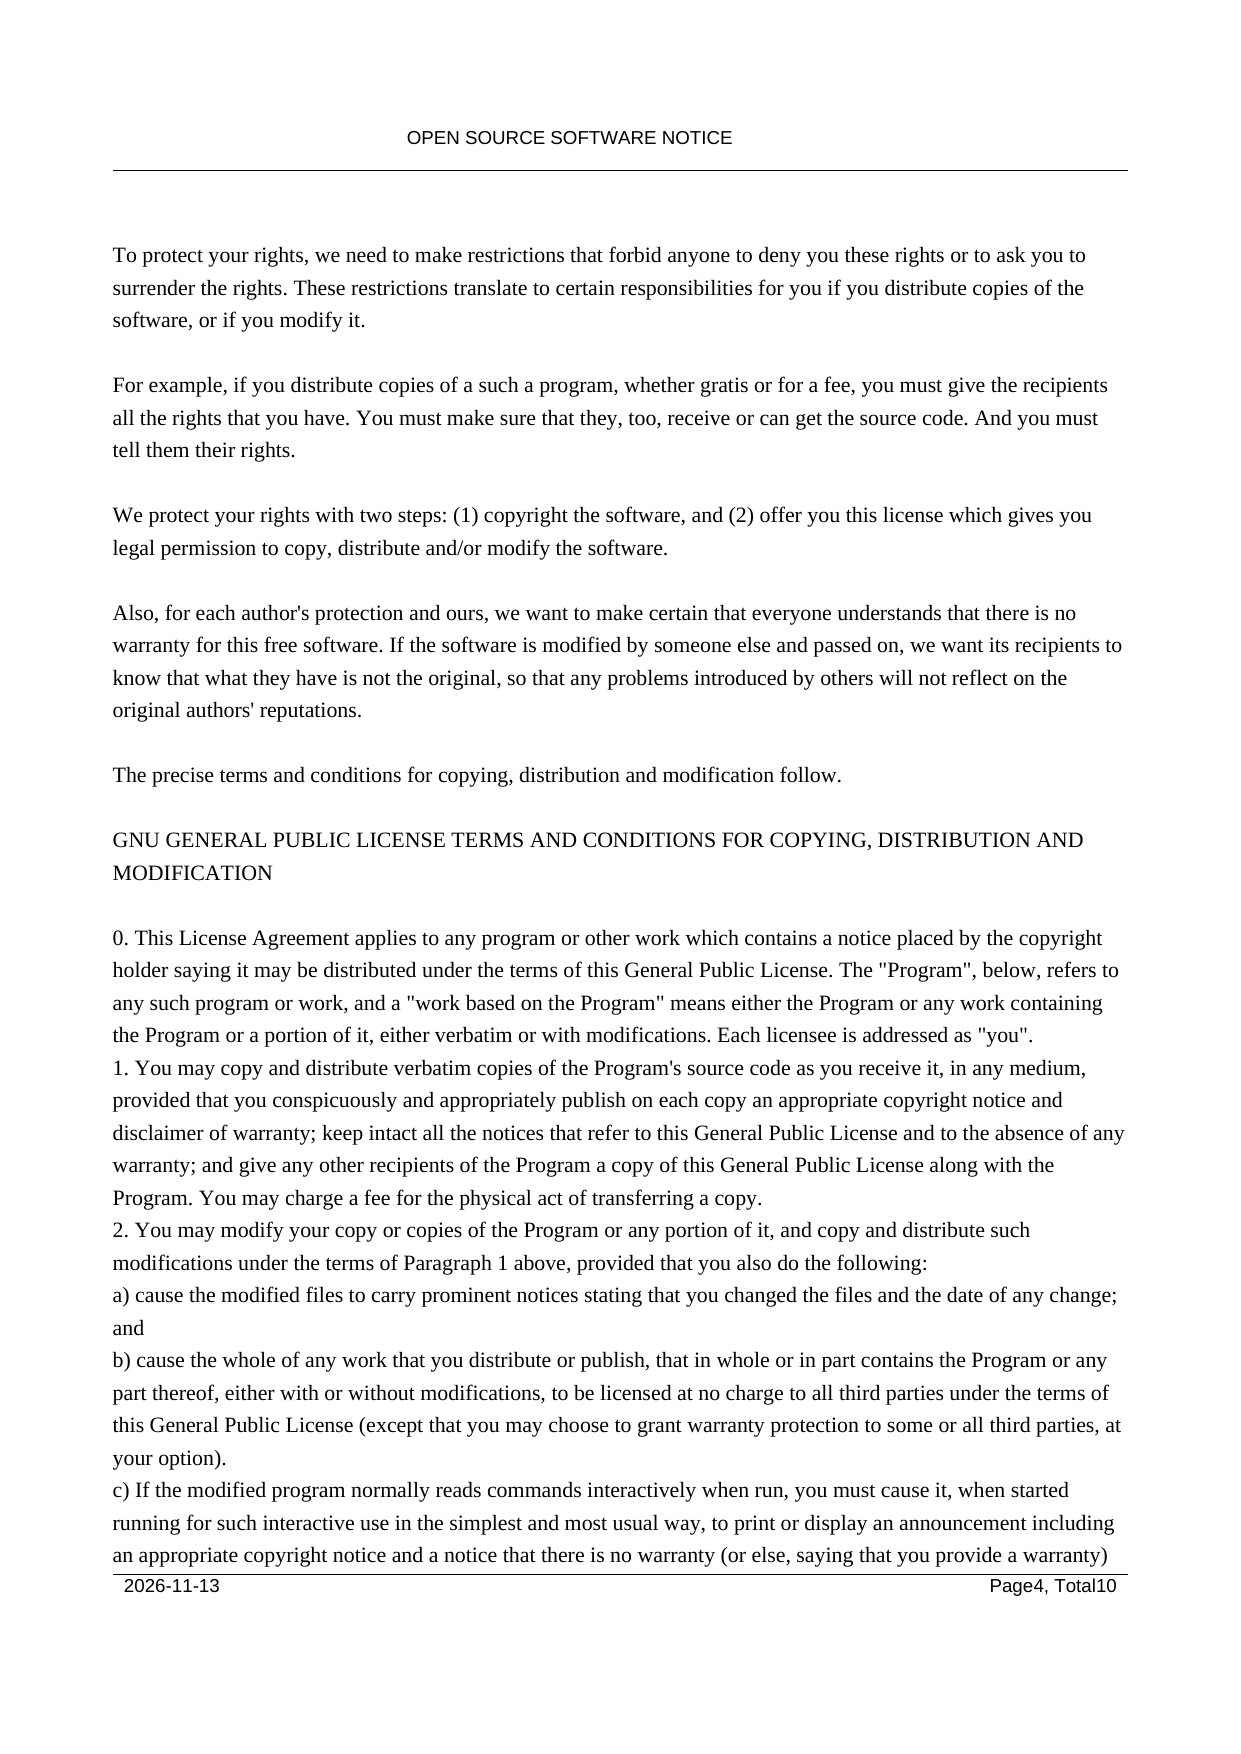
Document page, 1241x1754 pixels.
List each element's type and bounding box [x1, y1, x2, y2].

text [112, 206, 1128, 1571]
